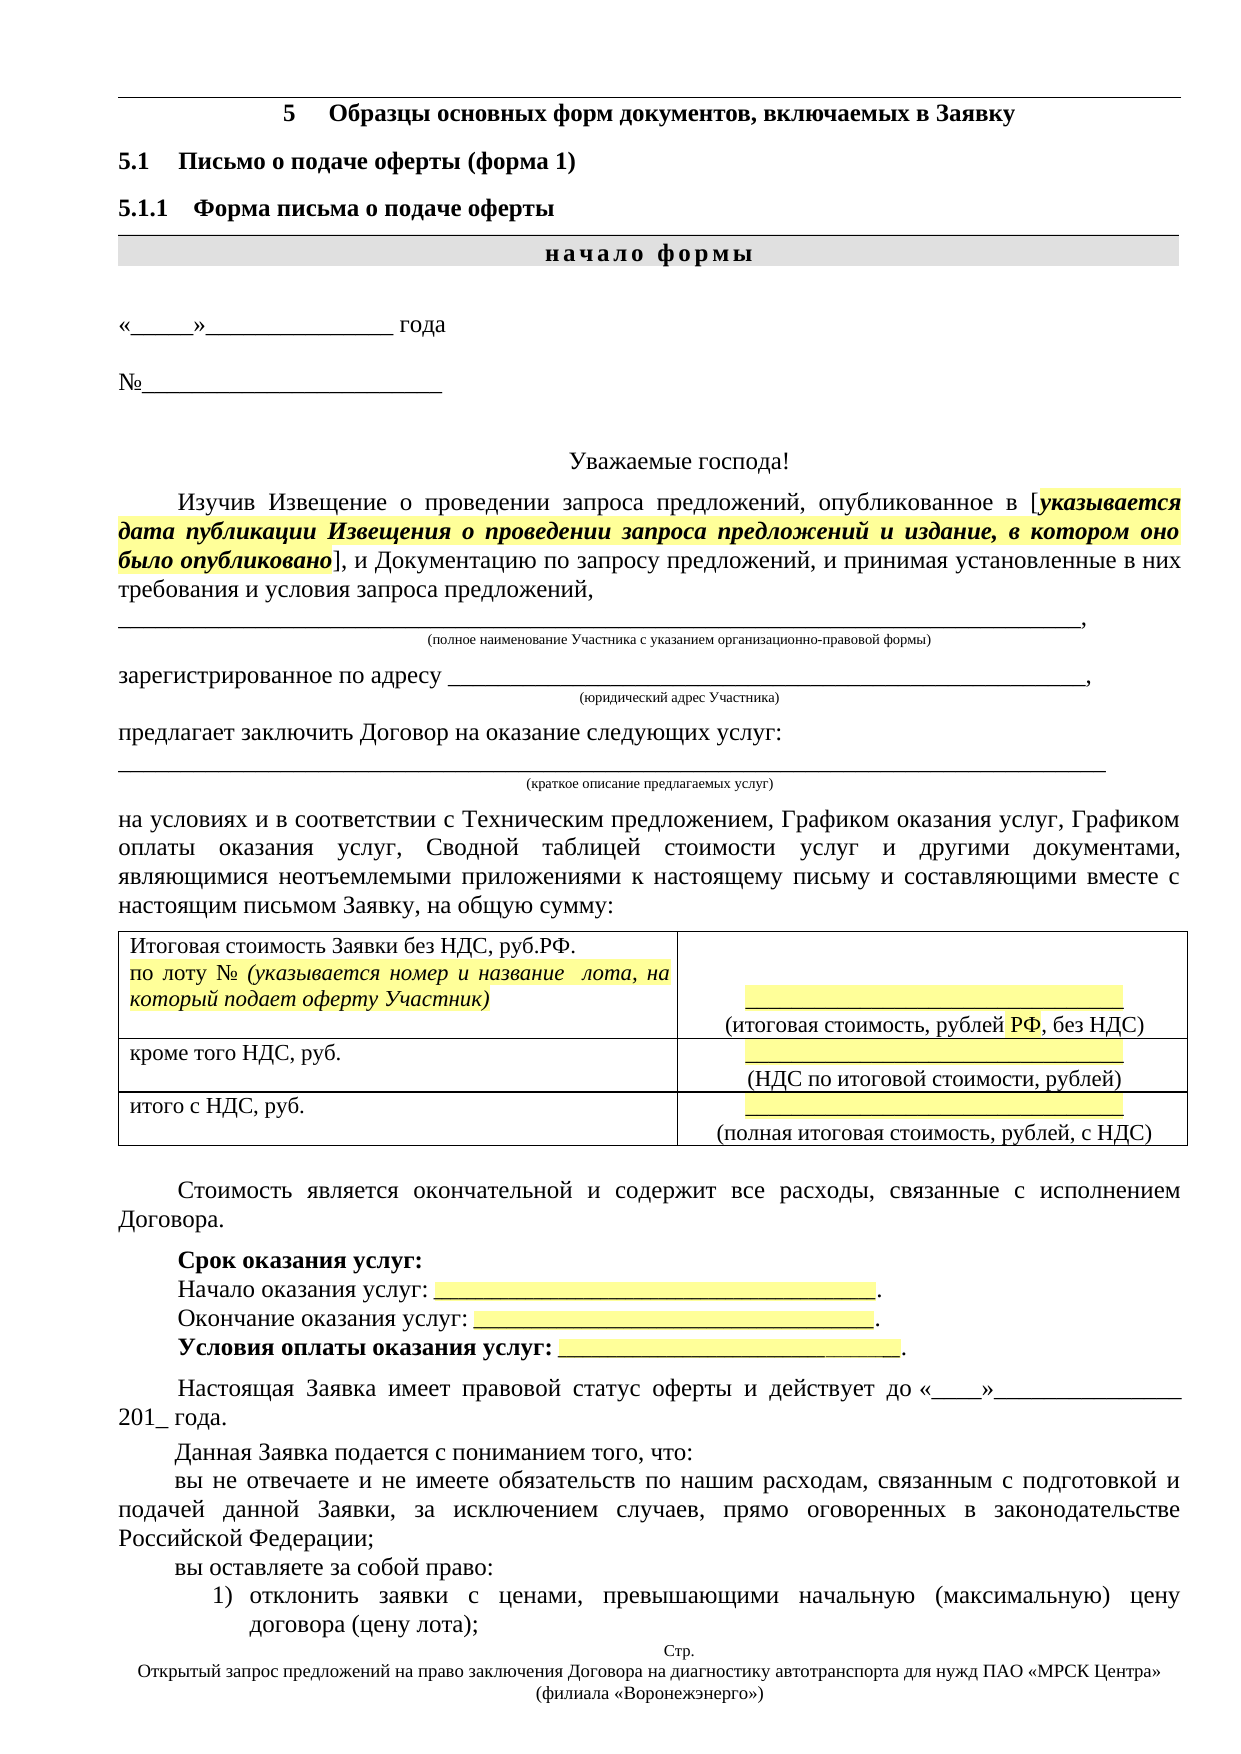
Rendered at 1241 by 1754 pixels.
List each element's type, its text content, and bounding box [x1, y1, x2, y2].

subtitle Письмо о подаче оферты (форма 1) [118, 146, 1181, 175]
subtitle Образцы основных форм документов, включаемых в Заявку [117, 98, 1181, 127]
text зарегистрированное по адресу ___________________________________________________, [118, 660, 1181, 689]
text _____________________________________________________________________________, [118, 602, 1181, 631]
list отклонить заявки с ценами, превышающими начальную (максимальную) цену договора (цену лота); [212, 1580, 1181, 1638]
text Условия оплаты оказания услуг: _________________________________________. [118, 1332, 1181, 1360]
table_cell _________________________________ (НДС по итоговой стоимости, рублей) [678, 1039, 1187, 1091]
text вы оставляете за собой право: [118, 1552, 1181, 1580]
text Уважаемые господа! [118, 446, 1181, 475]
text Настоящая Заявка имеет правовой статус оферты и действует до «____»_______________ 201_ года. [118, 1373, 1181, 1430]
text Изучив Извещение о проведении запроса предложений, опубликованное в [указывается дата публикации Извещения о проведении запроса предложений и издание, в котором оно было опубликовано], и Документацию по запросу предложений, и принимая установленные в них требования и условия запроса предложений, [118, 545, 1181, 602]
text Начало оказания услуг: _____________________________________________________. [118, 1274, 1181, 1303]
text Окончание оказания услуг: ________________________________________________. [118, 1303, 1181, 1332]
table_cell итого с НДС, руб. [119, 1093, 677, 1145]
text вы не отвечаете и не имеете обязательств по нашим расходам, связанным с подготовкой и подачей данной Заявки, за исключением случаев, прямо оговоренных в законодательстве Российской Федерации; [118, 1465, 1181, 1552]
table_header _________________________________ (итоговая стоимость, рублей РФ, без НДС) [678, 932, 1187, 1038]
table_header Итоговая стоимость Заявки без НДС, руб.РФ. по лоту № (указывается номер и название лота, на который подает оферту Участник) [119, 932, 677, 1038]
subtitle Форма письма о подаче оферты [118, 193, 1181, 222]
text Изучив Извещение о проведении запроса предложений, опубликованное в [указывается дата публикации Извещения о проведении запроса предложений и издание, в котором оно было опубликовано], и Документацию по запросу предложений, и принимая установленные в них требования и условия запроса предложений, [118, 487, 1181, 516]
text предлагает заключить Договор на оказание следующих услуг: [118, 717, 1181, 746]
text «_____»_______________ года [118, 309, 635, 338]
text _______________________________________________________________________________ [118, 746, 1181, 775]
text №________________________ [118, 367, 635, 396]
text (краткое описание предлагаемых услуг) [118, 775, 1181, 804]
text Данная Заявка подается с пониманием того, что: [118, 1437, 1181, 1465]
table_cell кроме того НДС, руб. [119, 1039, 677, 1091]
text на условиях и в соответствии с Техническим предложением, Графиком оказания услуг, Графиком оплаты оказания услуг, Сводной таблицей стоимости услуг и другими документами, являющимися неотъемлемыми приложениями к настоящему письму и составляющими вместе с настоящим письмом Заявку, на общую сумму: [118, 804, 1181, 919]
text Стоимость является окончательной и содержит все расходы, связанные с исполнением Договора. [118, 1175, 1181, 1233]
text (юридический адрес Участника) [118, 689, 1181, 717]
text (полное наименование Участника с указанием организационно-правовой формы) [118, 631, 1181, 660]
text Срок оказания услуг: [118, 1245, 1181, 1274]
text начало формы [118, 236, 1179, 266]
table_cell _________________________________ (полная итоговая стоимость, рублей, с НДС) [678, 1093, 1187, 1145]
